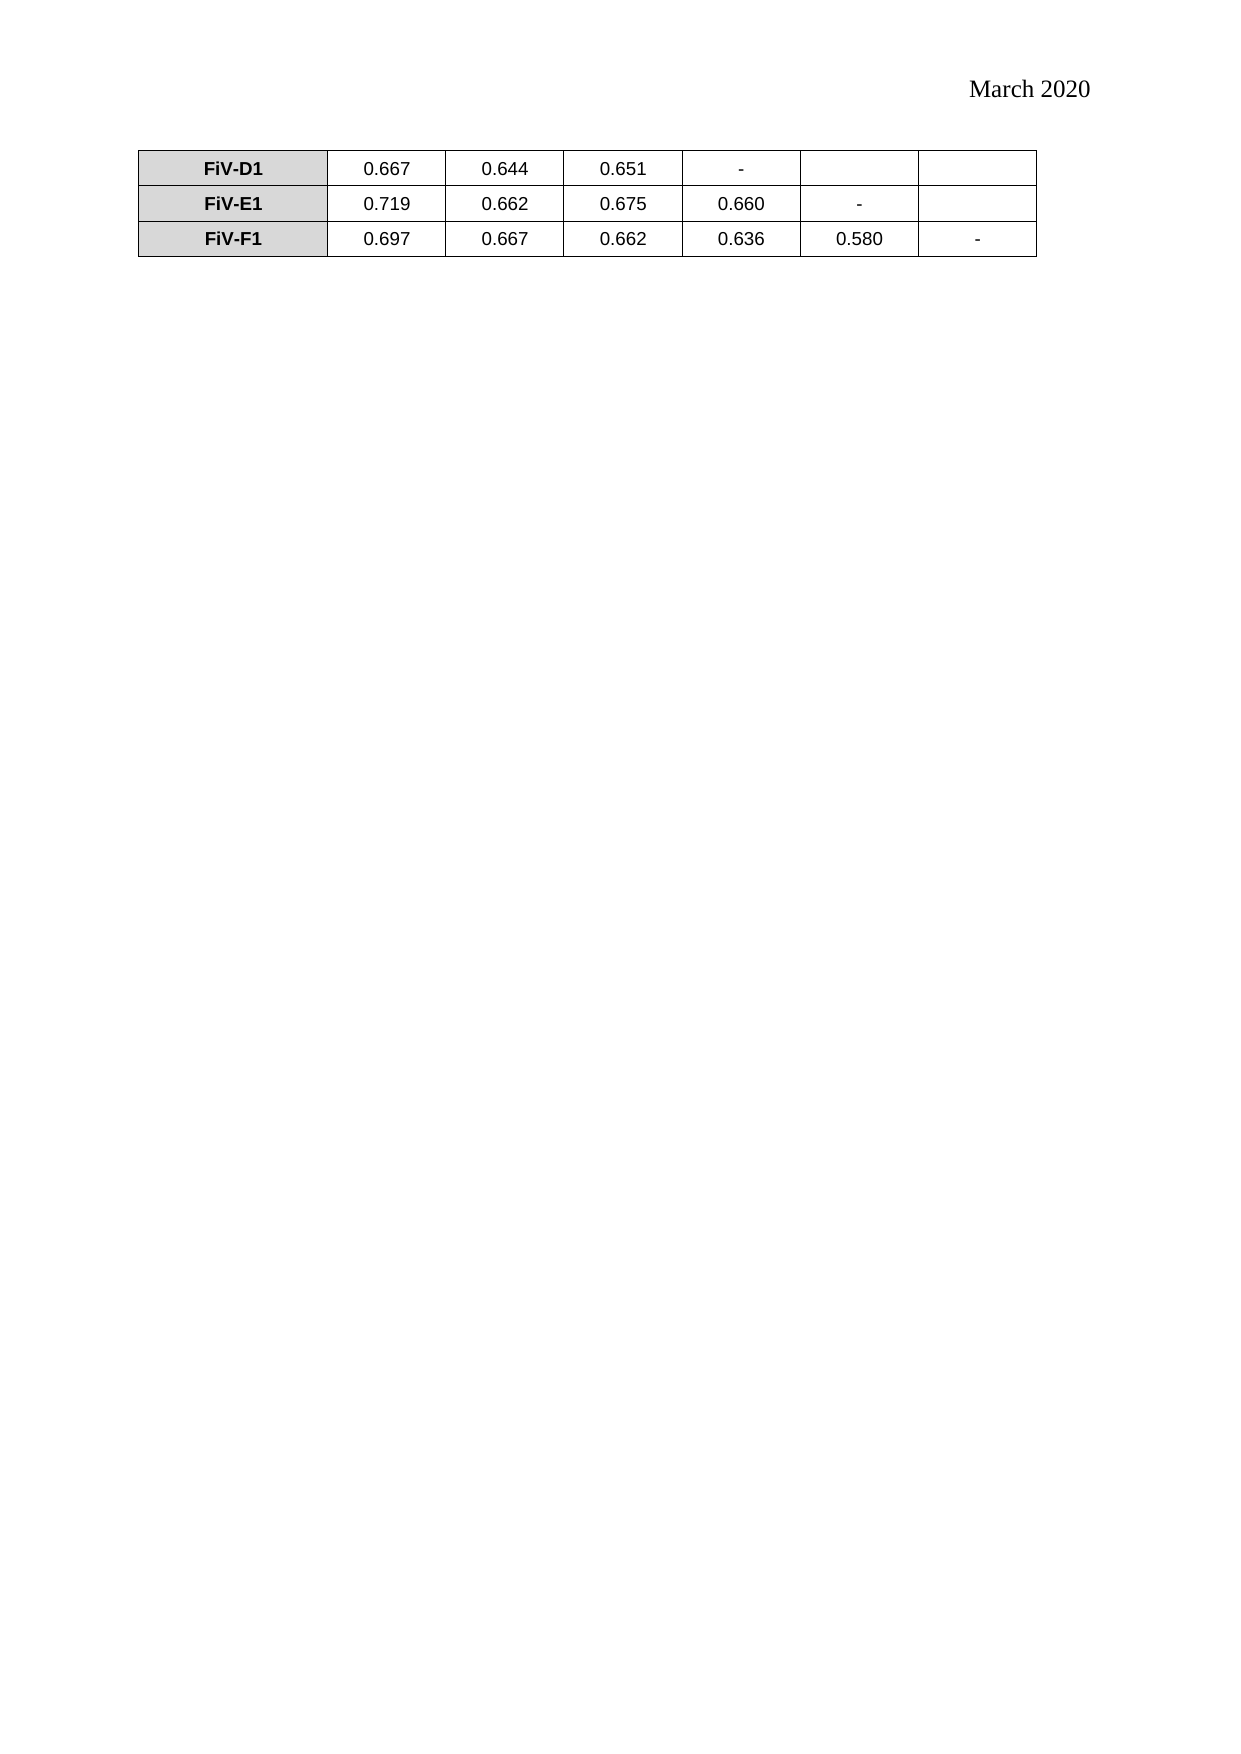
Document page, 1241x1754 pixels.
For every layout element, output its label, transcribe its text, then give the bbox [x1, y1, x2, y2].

table_cell - [683, 151, 800, 185]
table_cell FiV-E1 [139, 186, 327, 221]
table_cell 0.667 [446, 222, 563, 256]
table_cell - [919, 222, 1036, 256]
table_cell 0.675 [564, 186, 682, 221]
table_cell 0.660 [683, 186, 800, 221]
table_cell [801, 151, 918, 185]
table_cell [919, 186, 1036, 221]
table_cell - [801, 186, 918, 221]
table_cell FiV-F1 [139, 222, 327, 256]
table_cell 0.719 [328, 186, 445, 221]
table_cell [919, 151, 1036, 185]
table_cell 0.697 [328, 222, 445, 256]
table_cell FiV-D1 [139, 151, 327, 185]
table_cell 0.662 [564, 222, 682, 256]
table_cell 0.667 [328, 151, 445, 185]
table_cell 0.662 [446, 186, 563, 221]
table_cell 0.651 [564, 151, 682, 185]
table_cell 0.644 [446, 151, 563, 185]
table_cell 0.636 [683, 222, 800, 256]
table_cell 0.580 [801, 222, 918, 256]
